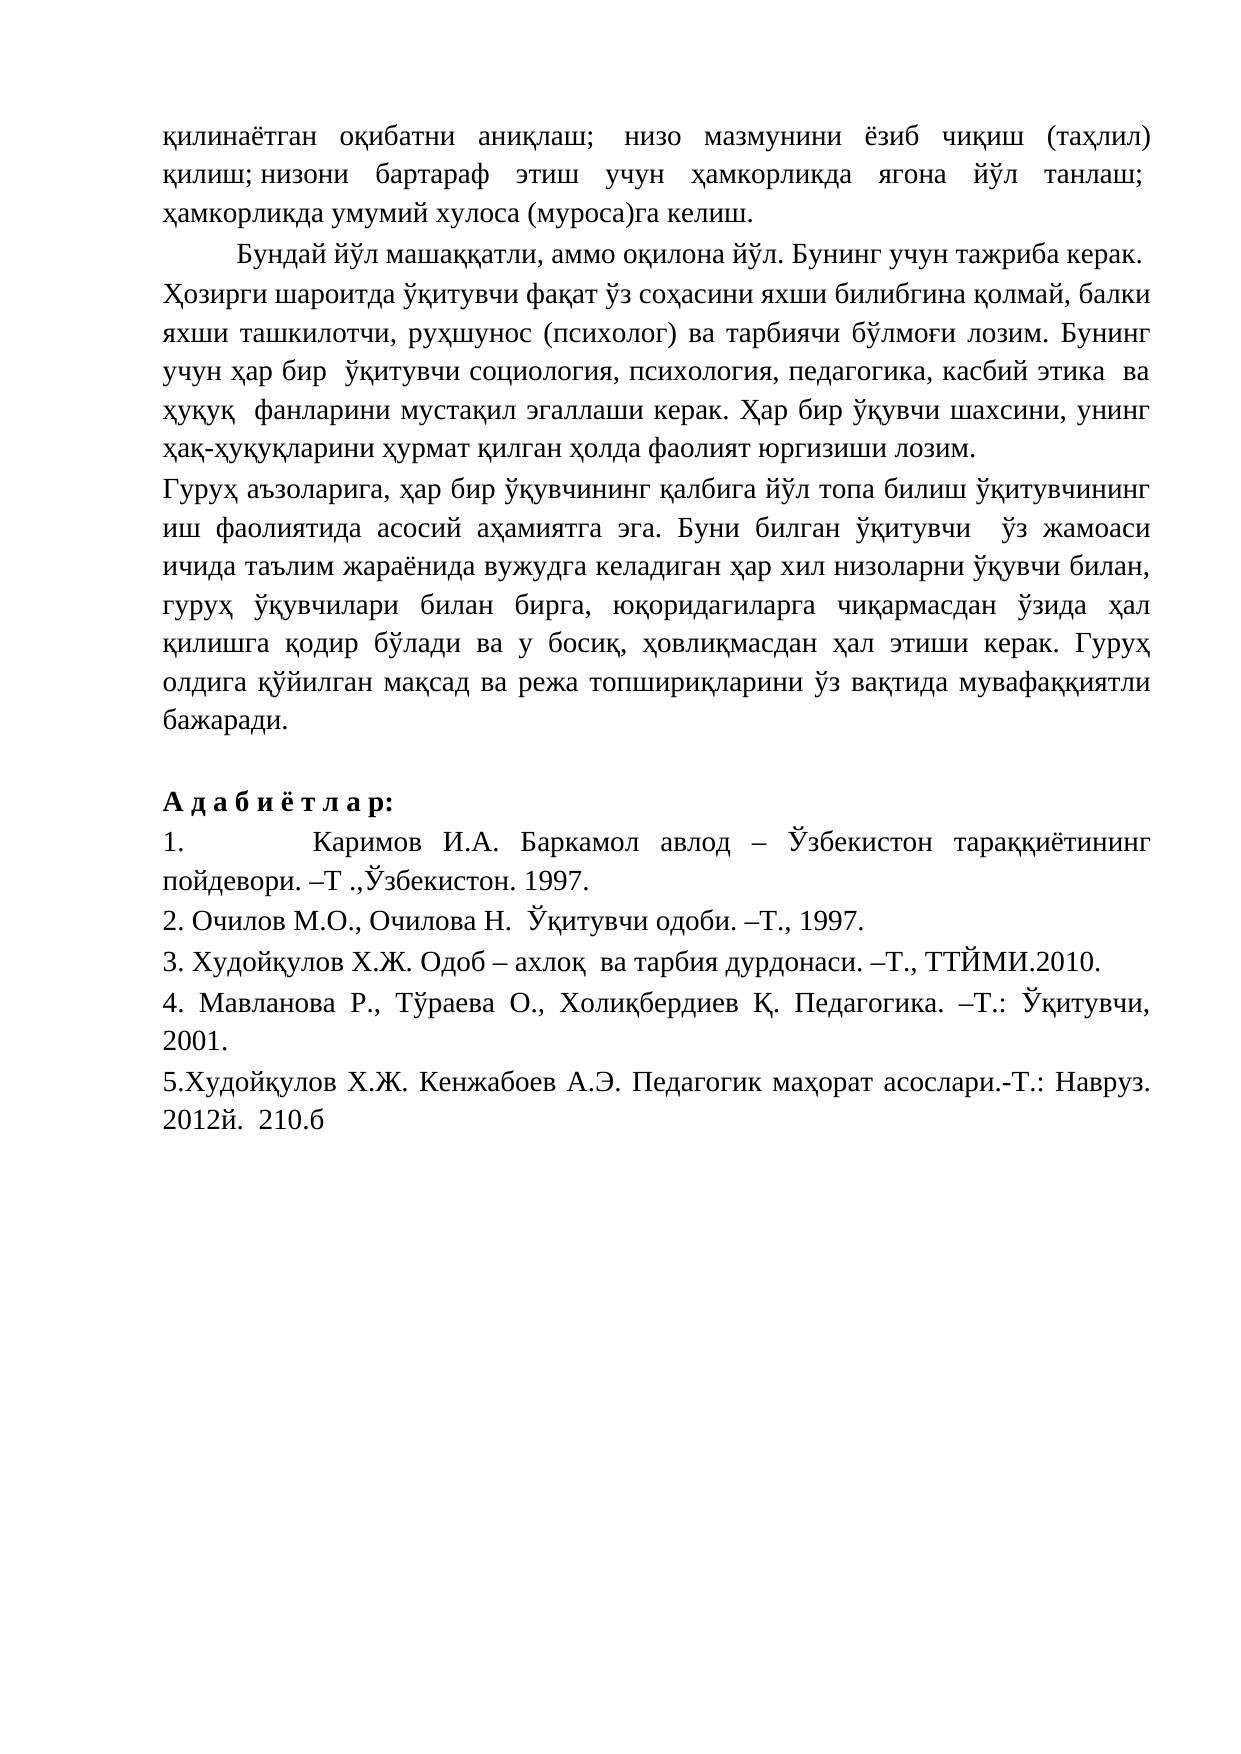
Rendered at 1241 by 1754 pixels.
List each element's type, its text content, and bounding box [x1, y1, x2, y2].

text Бундай йўл машаққатли, аммо оқилона йўл. Бунинг учун тажриба керак. [162, 236, 1152, 269]
text А д а б и ё т л а р: [162, 784, 1152, 817]
text 5.Худойқулов Х.Ж. Кенжабоев А.Э. Педагогик маҳорат асослари.-Т.: Навруз. 2012й. 210.б [162, 1064, 1152, 1136]
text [162, 118, 1152, 229]
text 4. Мавланова Р., Тўраева О., Холиқбердиев Қ. Педагогика. –Т.: Ўқитувчи, 2001. [162, 985, 1152, 1057]
list 2. Очилов М.О., Очилова Н. Ўқитувчи одоби. –Т., 1997. [162, 903, 1152, 937]
text 3. Худойқулов Х.Ж. Одоб – ахлоқ ва тарбия дурдонаси. –Т., ТТЙМИ.2010. [162, 944, 1152, 978]
text Гуруҳ аъзоларига, ҳар бир ўқувчининг қалбига йўл топа билиш ўқитувчининг иш фаолиятида асосий аҳамиятга эга. Буни билган ўқитувчи ўз жамоаси ичида таълим жараёнида вужудга келадиган ҳар хил низоларни ўқувчи билан, гуруҳ ўқувчилари билан бирга, юқоридагиларга чиқармасдан ўзида ҳал қилишга қодир бўлади ва у босиқ, ҳовлиқмасдан ҳал этиши керак. Гуруҳ олдига қўйилган мақсад ва режа топшириқларини ўз вақтида мувафаққиятли бажаради. [162, 471, 1152, 736]
list Каримов И.А. Баркамол авлод – Ўзбекистон тараққиётининг пойдевори. –Т .,Ўзбекистон. 1997. [162, 824, 1152, 896]
text Ҳозирги шароитда ўқитувчи фақат ўз соҳасини яхши билибгина қолмай, балки яхши ташкилотчи, руҳшунос (психолог) ва тарбиячи бўлмоғи лозим. Бунинг учун ҳар бир ўқитувчи социология, психология, педагогика, касбий этика ва ҳуқуқ фанларини мустақил эгаллаши керак. Ҳар бир ўқувчи шахсини, унинг ҳақ-ҳуқуқларини ҳурмат қилган ҳолда фаолият юргизиши лозим. [162, 276, 1152, 464]
